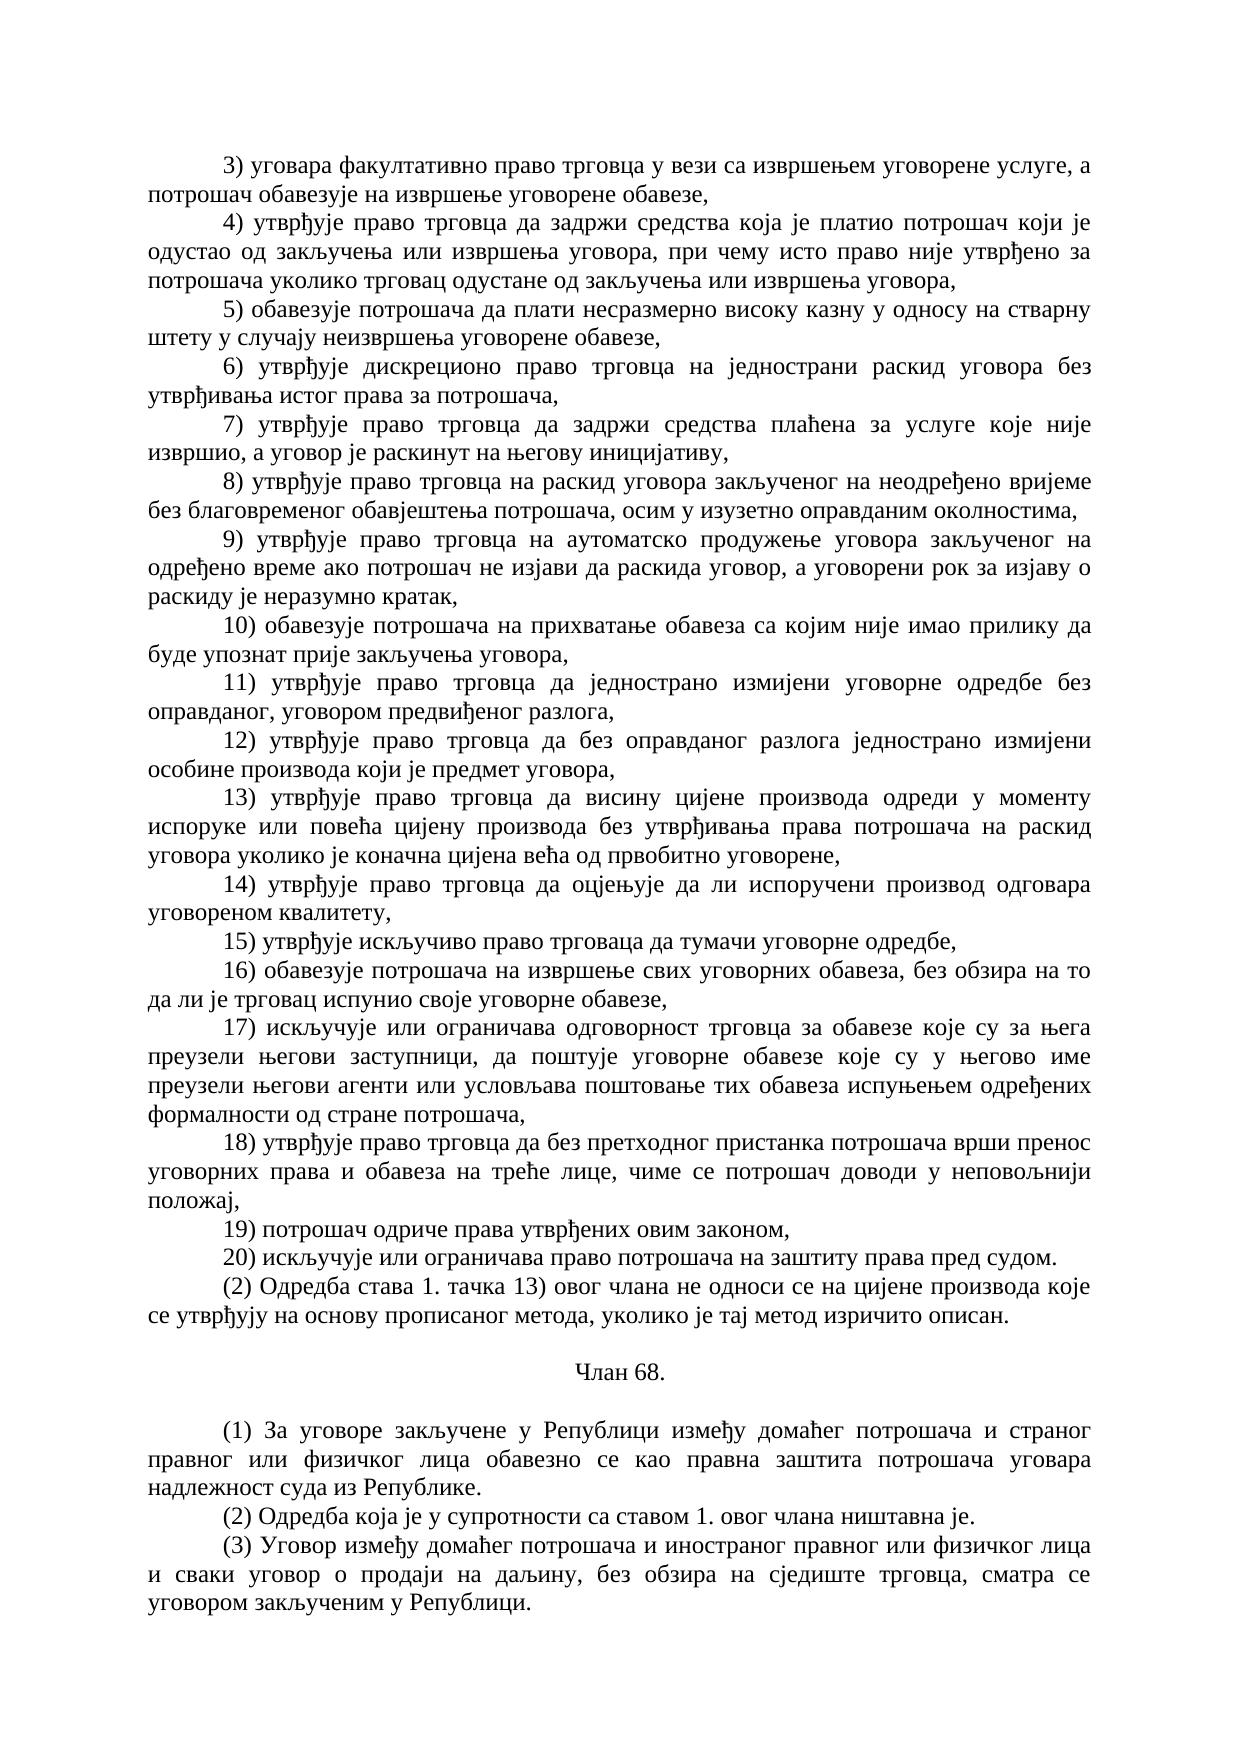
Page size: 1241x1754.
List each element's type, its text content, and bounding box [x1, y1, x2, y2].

text 10) обавезује потрошача на прихватање обавеза са којим није имао прилику да буде упознат прије закључења уговора, [148, 610, 1092, 667]
text (3) Уговор између домаћег потрошача и иностраног правног или физичког лица и сваки уговор о продаји на даљину, без обзира на сједиште трговца, сматра се уговором закљученим у Републици. [148, 1530, 1092, 1616]
text (1) За уговоре закључене у Републици између домаћег потрошача и страног правног или физичког лица обавезно се као правна заштита потрошача уговара надлежност суда из Републике. [148, 1415, 1092, 1501]
text 17) искључује или ограничава одговорност трговца за обавезе које су за њега преузели његови заступници, да поштује уговорне обавезе које су у његово име преузели његови агенти или условљава поштовање тих обавеза испуњењем одређених формалности од стране потрошача, [148, 1012, 1092, 1127]
text 9) утврђује право трговца на аутоматско продужење уговора закљученог на одређено време ако потрошач не изјави да раскида уговор, а уговорени рок за изјаву о раскиду је неразумно кратак, [148, 524, 1092, 610]
text (2) Одредба која је у супротности са ставом 1. овог члана ништавна је. [148, 1501, 1092, 1530]
text 13) утврђује право трговца да висину цијене производа одреди у моменту испоруке или повећа цијену производа без утврђивања права потрошача на раскид уговора уколико је коначна цијена већа од првобитно уговорене, [148, 782, 1092, 869]
text 20) искључује или ограничава право потрошача на заштиту права пред судом. [148, 1242, 1092, 1271]
text Члан 68. [148, 1357, 1092, 1386]
text 5) обавезује потрошача да плати несразмерно високу казну у односу на стварну штету у случају неизвршења уговорене обавезе, [148, 294, 1092, 351]
text 7) утврђује право трговца да задржи средства плаћена за услуге које није извршио, а уговор је раскинут на његову иницијативу, [148, 409, 1092, 466]
text 15) утврђује искључиво право трговаца да тумачи уговорне одредбе, [148, 926, 1092, 955]
text 4) утврђује право трговца да задржи средства која је платио потрошач који је одустао од закључења или извршења уговора, при чему исто право није утврђено за потрошача уколико трговац одустане од закључења или извршења уговора, [148, 207, 1092, 294]
text 19) потрошач одриче права утврђених овим законом, [148, 1214, 1092, 1242]
text 18) утврђује право трговца да без претходног пристанка потрошача врши пренос уговорних права и обавеза на треће лице, чиме се потрошач доводи у неповољнији положај, [148, 1127, 1092, 1214]
text (2) Одредба става 1. тачка 13) овог члана не односи се на цијене производа које се утврђују на основу прописаног метода, уколико је тај метод изричито описан. [148, 1271, 1092, 1329]
text 16) обавезује потрошача на извршење свих уговорних обавеза, без обзира на то да ли је трговац испунио своје уговорне обавезе, [148, 955, 1092, 1012]
text 12) утврђује право трговца да без оправданог разлога једнострано измијени особине производа који је предмет уговора, [148, 725, 1092, 782]
text 11) утврђује право трговца да једнострано измијени уговорне одредбе без оправданог, уговором предвиђеног разлога, [148, 667, 1092, 725]
text 8) утврђује право трговца на раскид уговора закљученог на неодређено вријеме без благовременог обавјештења потрошача, осим у изузетно оправданим околностима, [148, 466, 1092, 524]
text 3) уговара факултативно право трговца у вези са извршењем уговорене услуге, а потрошач обавезује на извршење уговорене обавезе, [148, 150, 1092, 207]
text 6) утврђује дискреционо право трговца на једнострани раскид уговора без утврђивања истог права за потрошача, [148, 351, 1092, 409]
text 14) утврђује право трговца да оцјењује да ли испоручени производ одговара уговореном квалитету, [148, 869, 1092, 926]
